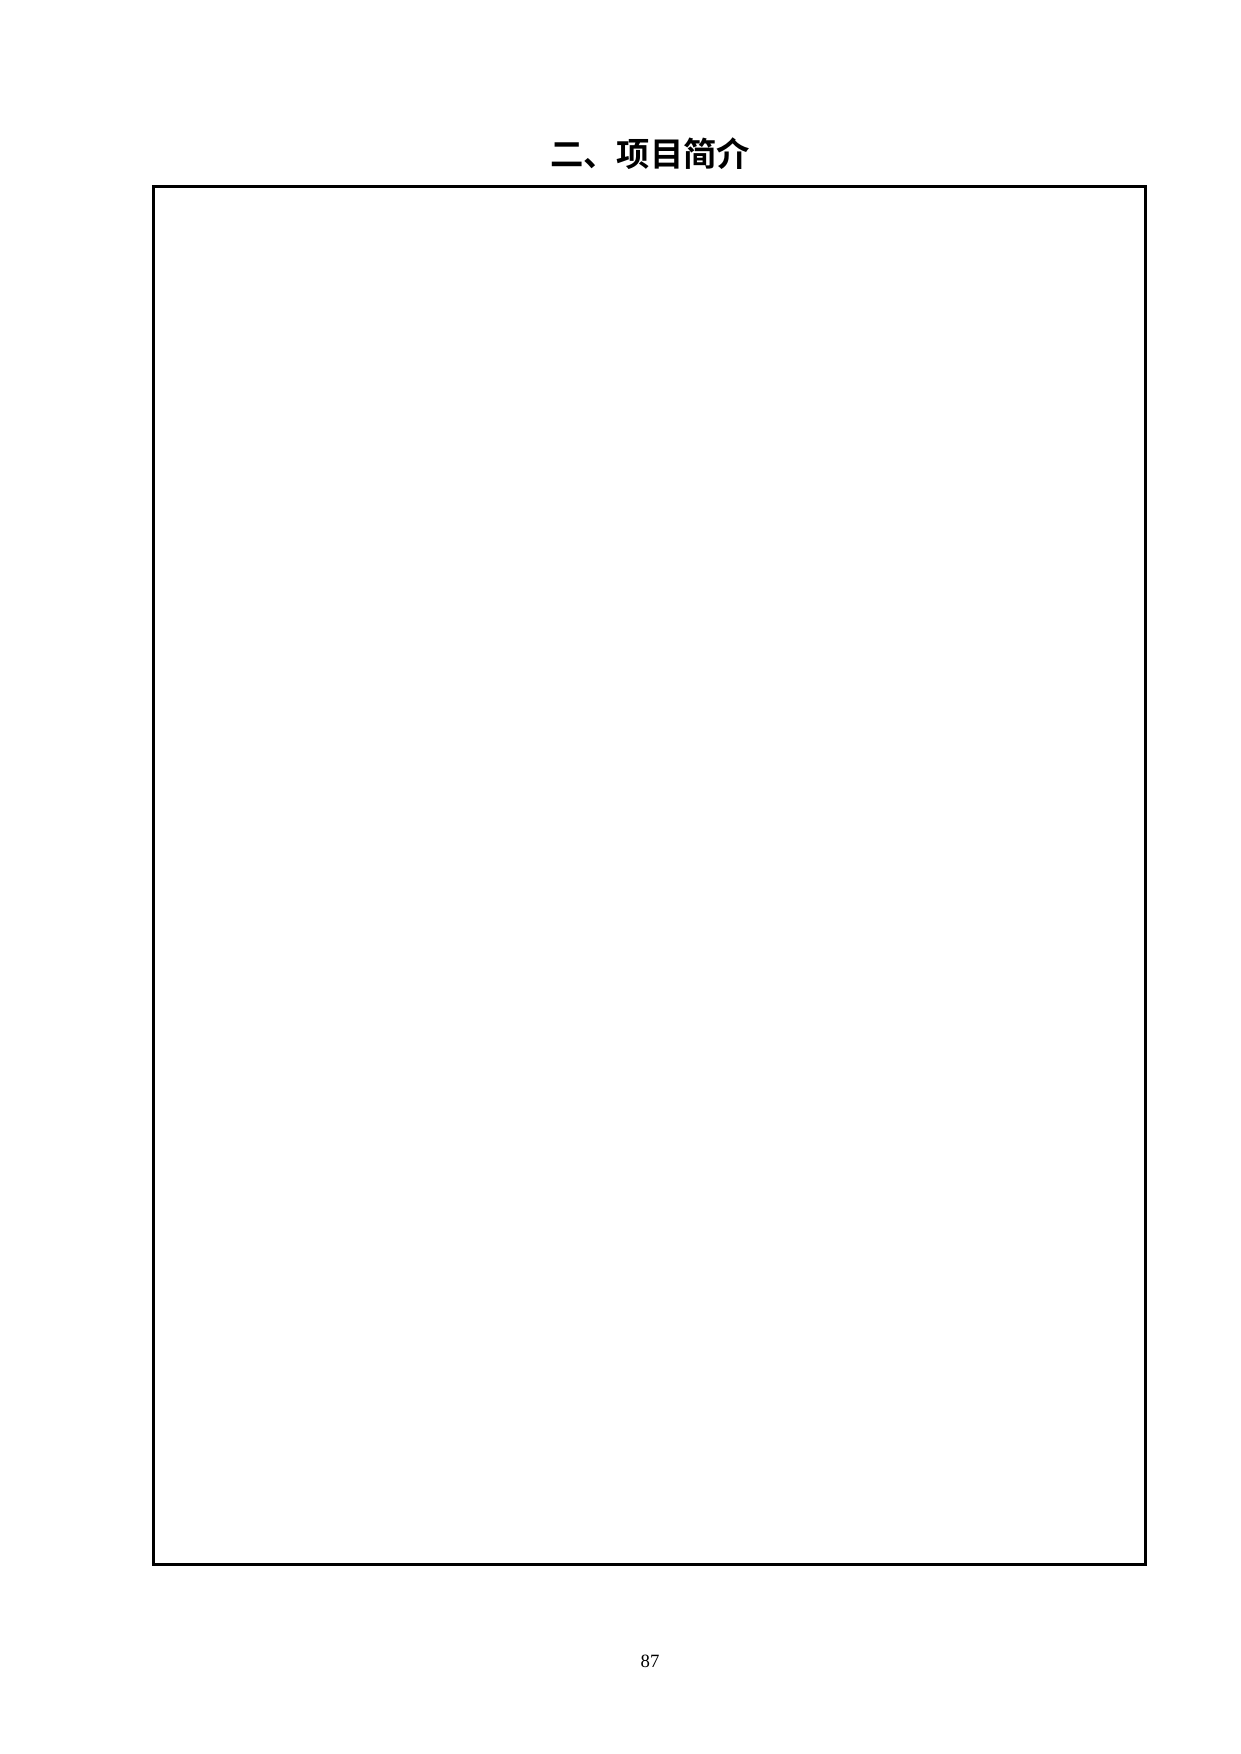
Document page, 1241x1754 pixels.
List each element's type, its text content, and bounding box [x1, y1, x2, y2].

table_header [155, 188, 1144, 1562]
subtitle 二、项目简介 [148, 119, 1152, 185]
